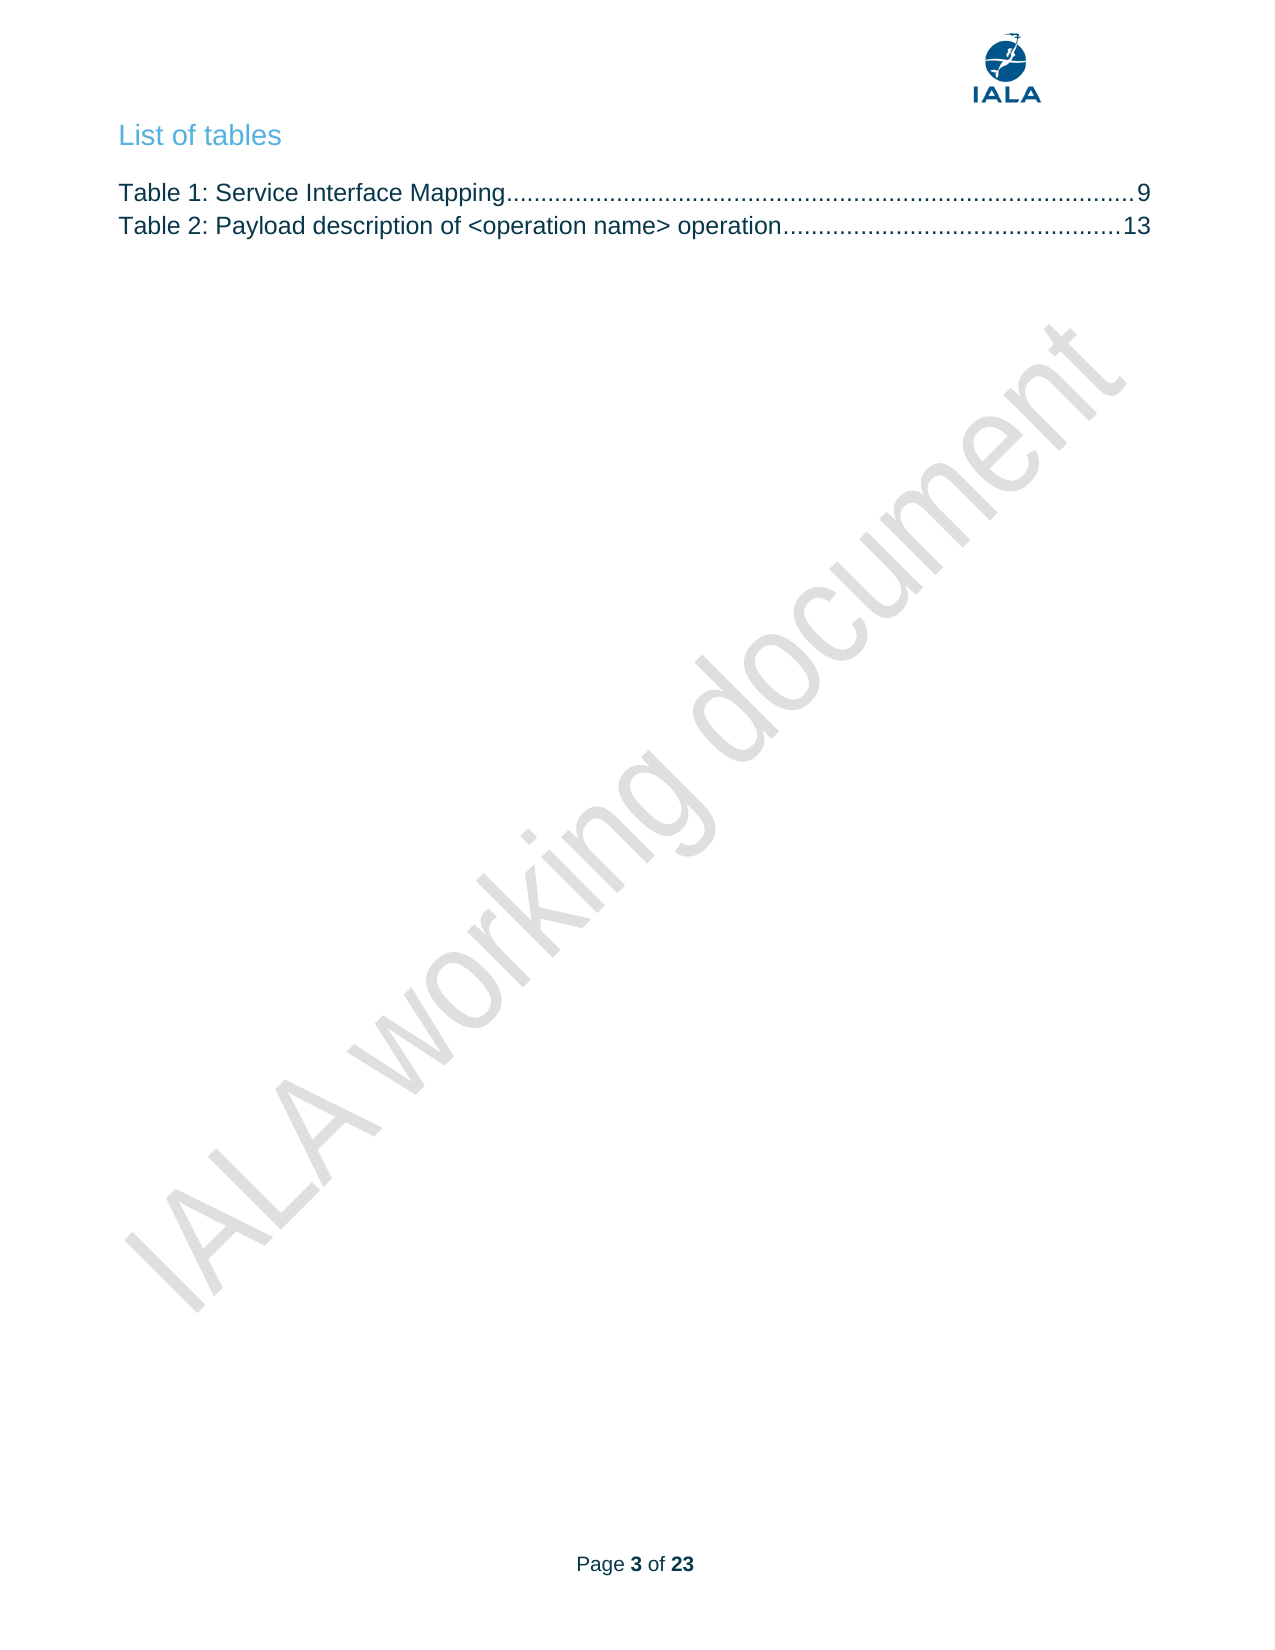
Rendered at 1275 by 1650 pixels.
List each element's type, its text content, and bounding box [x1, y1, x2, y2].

text Table 1: Service Interface Mapping 9 [118, 178, 1152, 206]
text Table 2: Payload description of <operation name> operation 13 [118, 211, 1152, 239]
text List of tables [118, 118, 1152, 152]
picture [958, 25, 1053, 118]
